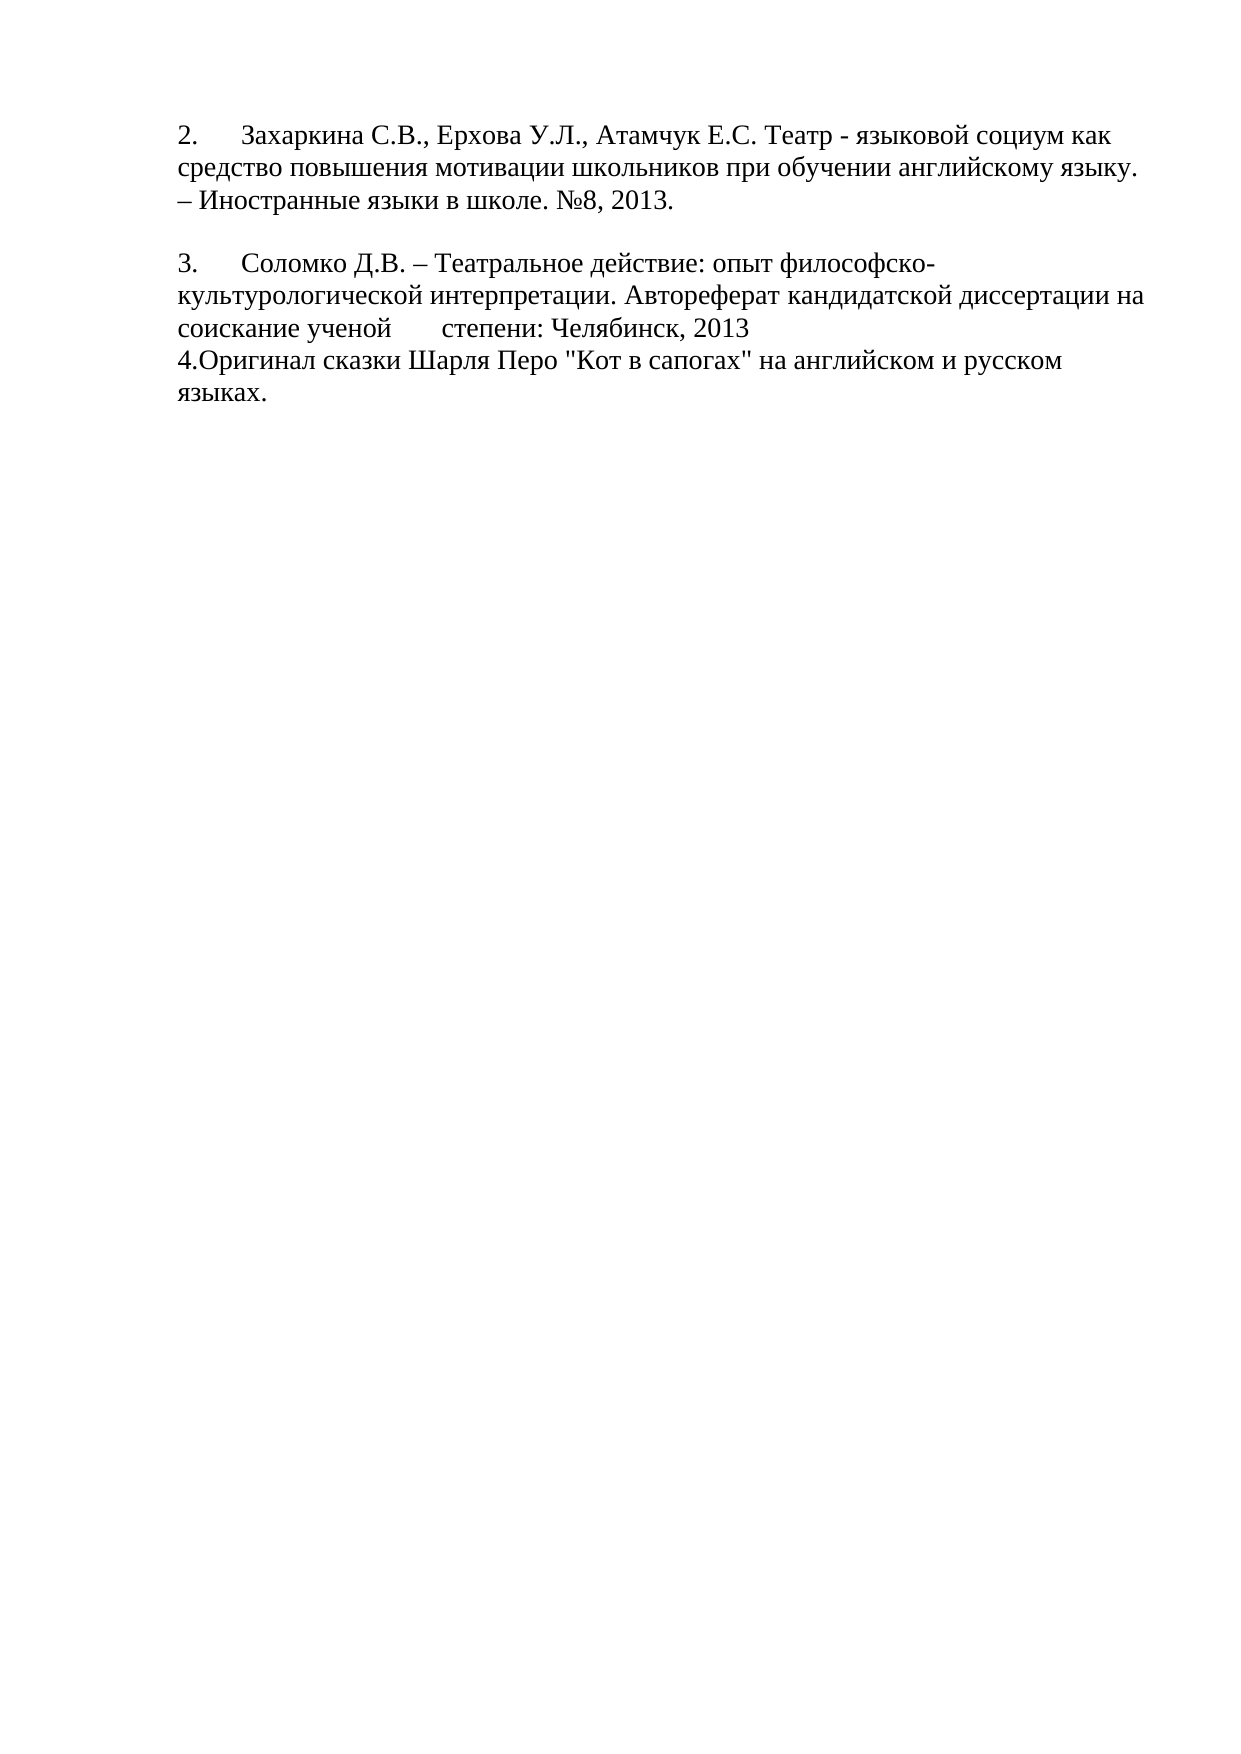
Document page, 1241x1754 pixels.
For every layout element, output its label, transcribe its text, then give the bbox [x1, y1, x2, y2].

text 3. Соломко Д.В. – Театральное действие: опыт философско-культурологической интерпретации. Автореферат кандидатской диссертации на соискание ученой степени: Челябинск, 2013 [177, 246, 1152, 343]
text 4.Оригинал сказки Шарля Перо "Кот в сапогах" на английском и русском языках. [177, 343, 1152, 408]
text 2. Захаркина С.В., Ерхова У.Л., Атамчук Е.С. Театр - языковой социум как средство повышения мотивации школьников при обучении английскому языку. – Иностранные языки в школе. №8, 2013. [177, 118, 1152, 215]
